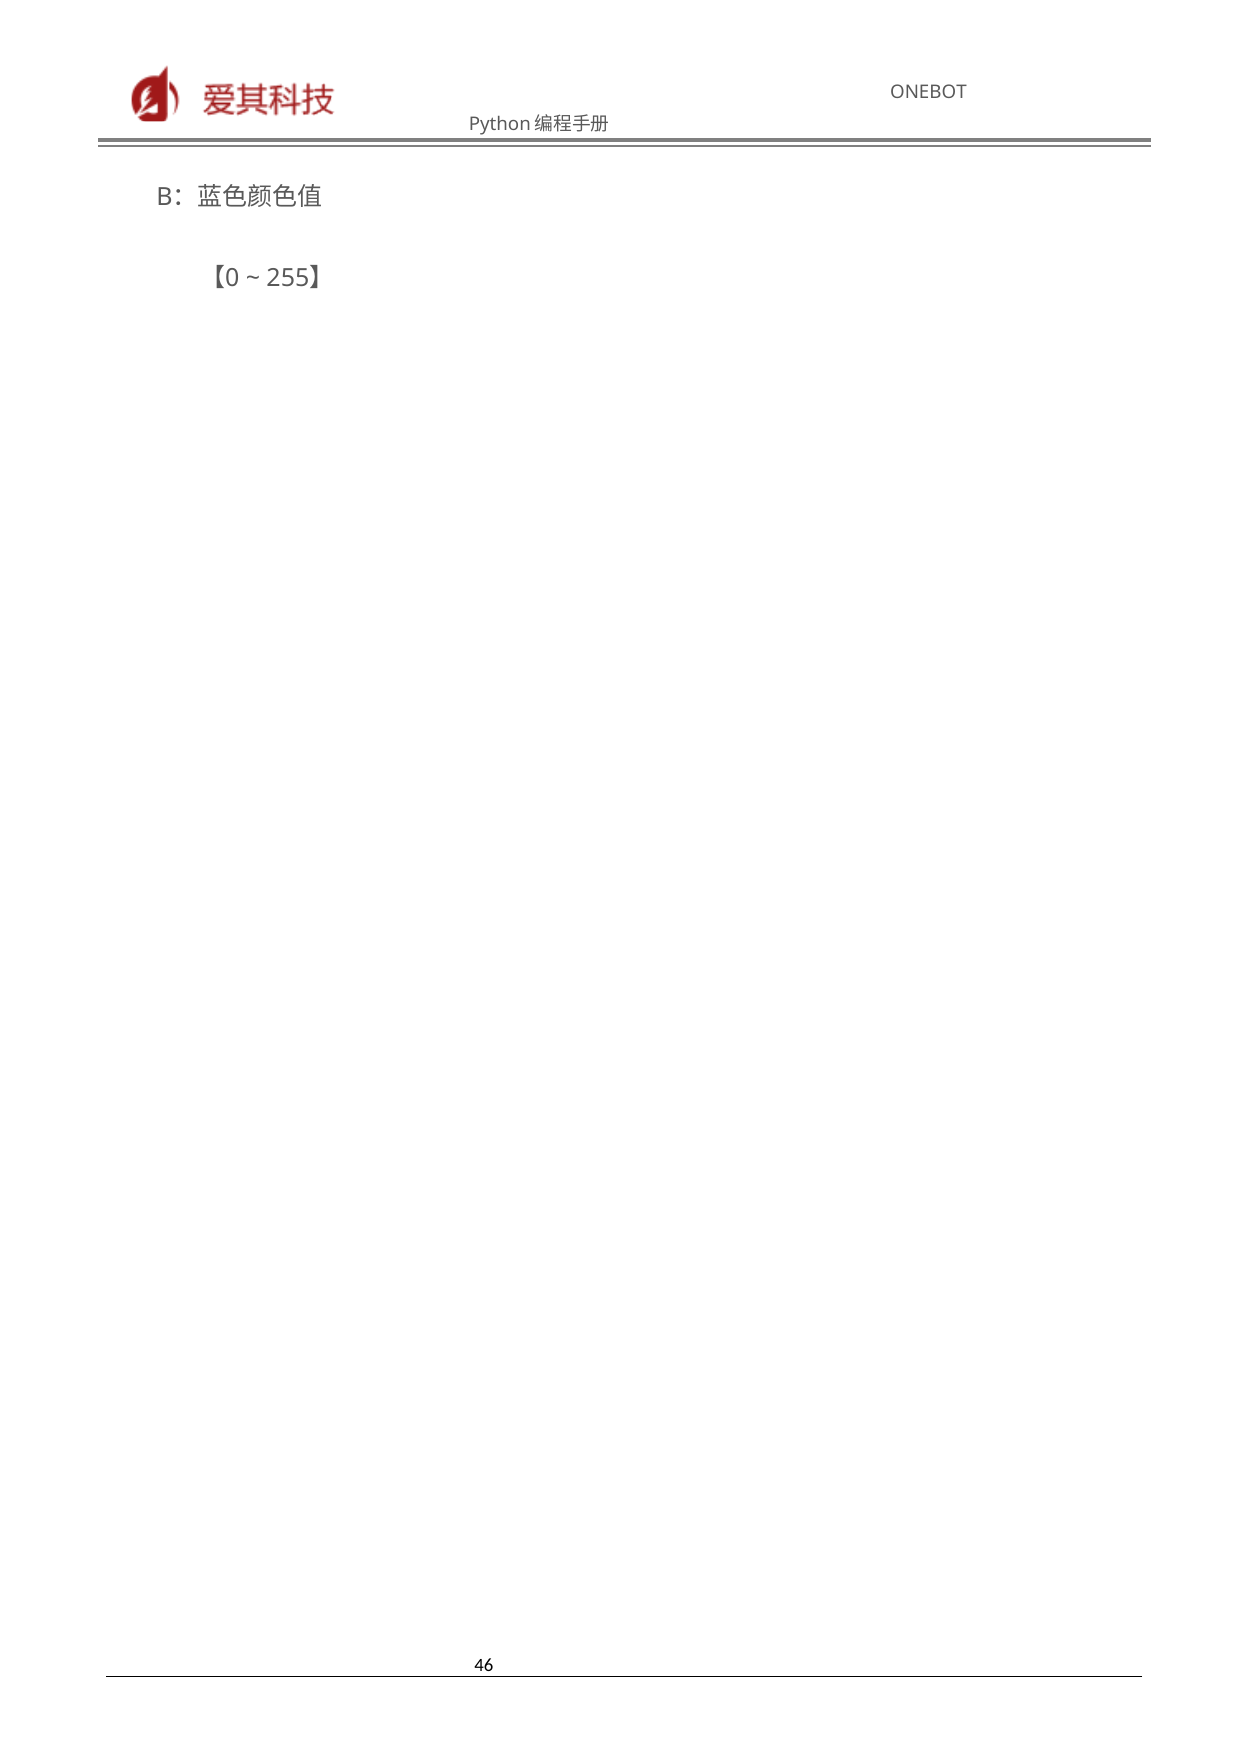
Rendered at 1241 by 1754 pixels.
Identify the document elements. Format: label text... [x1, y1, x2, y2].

picture [110, 67, 339, 125]
text B：蓝色颜色值 [106, 162, 1142, 227]
text 【0 ~ 255】 [106, 243, 1142, 308]
